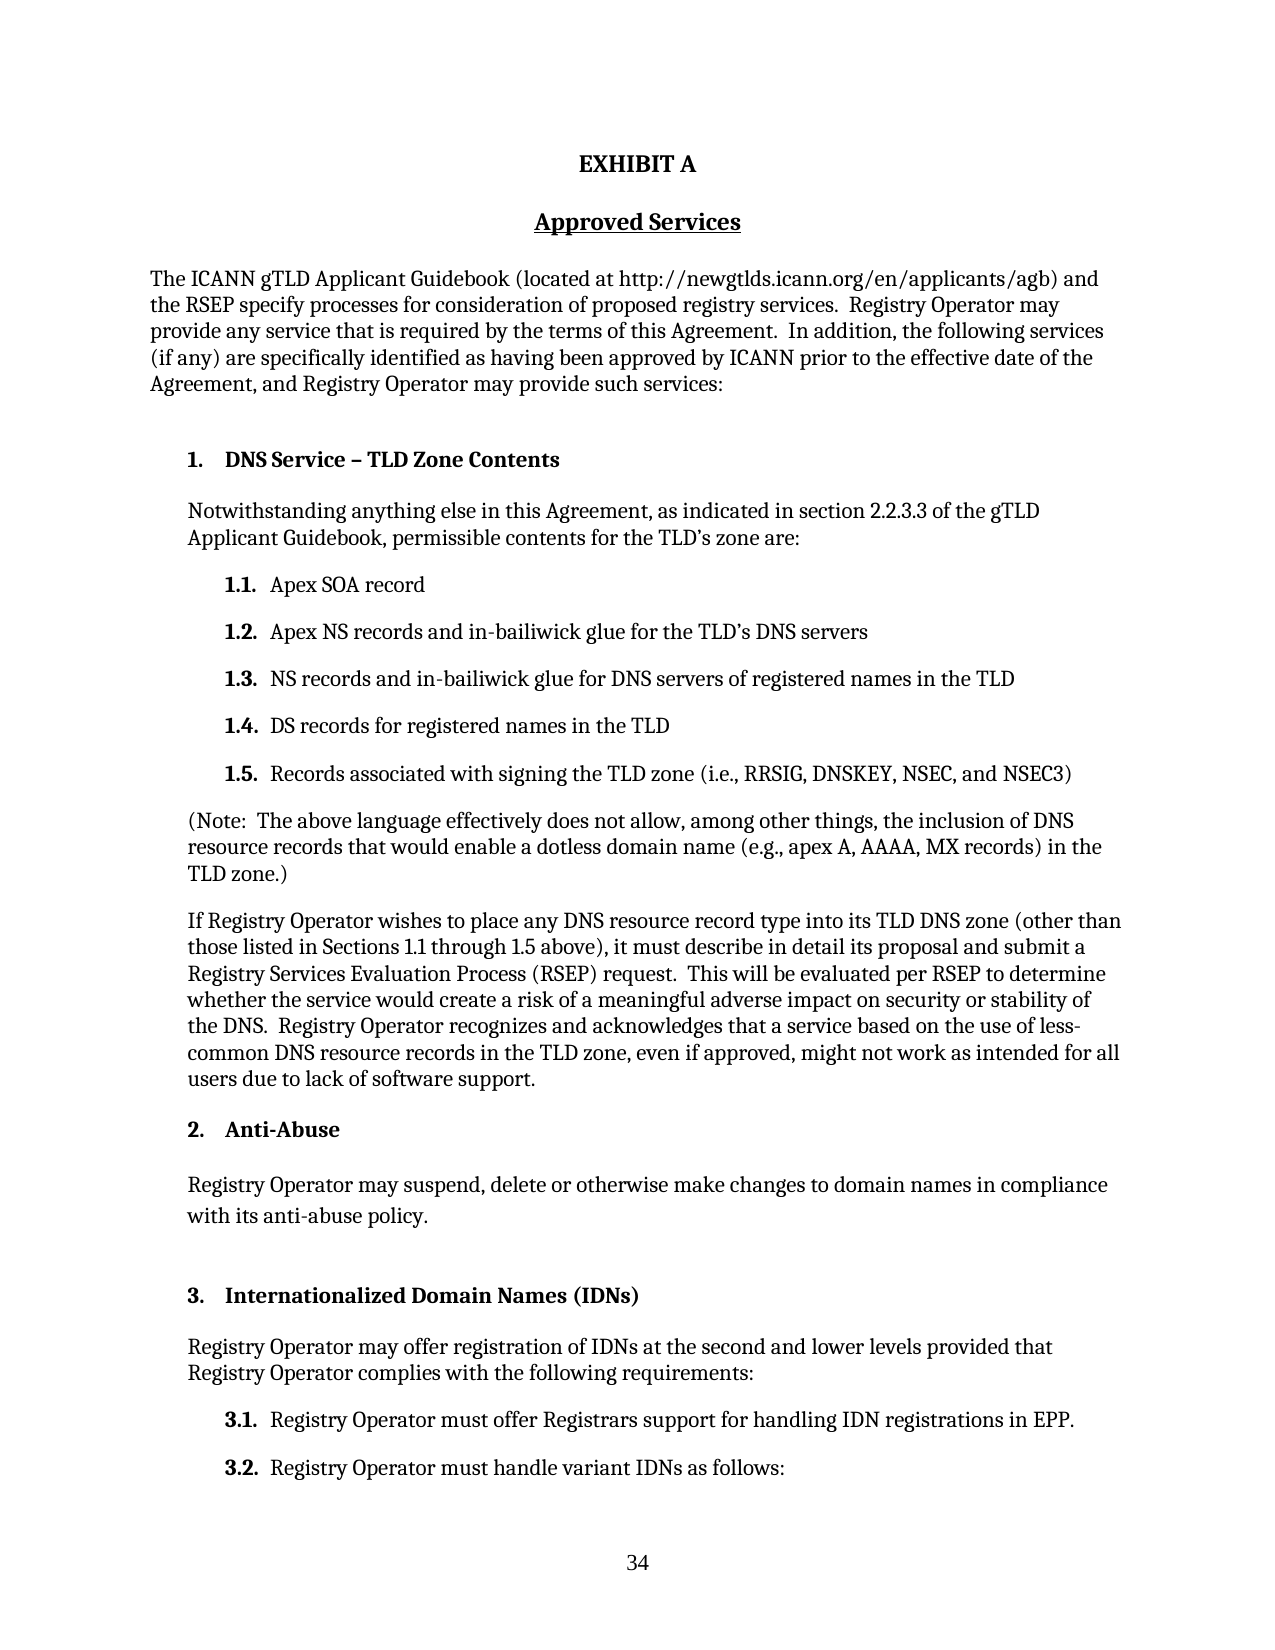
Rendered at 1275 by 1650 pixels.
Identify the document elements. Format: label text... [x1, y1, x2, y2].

text Registry Operator may offer registration of IDNs at the second and lower levels provided that Registry Operator complies with the following requirements: [187, 1334, 1125, 1386]
list Internationalized Domain Names (IDNs) [187, 1283, 1125, 1309]
list Registry Operator must offer Registrars support for handling IDN registrations in EPP. [225, 1407, 1125, 1434]
list Apex NS records and in-bailiwick glue for the TLD’s DNS servers [225, 619, 1125, 645]
list NS records and in-bailiwick glue for DNS servers of registered names in the TLD [225, 666, 1125, 692]
text If Registry Operator wishes to place any DNS resource record type into its TLD DNS zone (other than those listed in Sections 1.1 through 1.5 above), it must describe in detail its proposal and submit a Registry Services Evaluation Process (RSEP) request. This will be evaluated per RSEP to determine whether the service would create a risk of a meaningful adverse impact on security or stability of the DNS. Registry Operator recognizes and acknowledges that a service based on the use of less-common DNS resource records in the TLD zone, even if approved, might not work as intended for all users due to lack of software support. [187, 908, 1125, 1092]
list DS records for registered names in the TLD [225, 713, 1125, 740]
list Apex SOA record [225, 572, 1125, 598]
text EXHIBIT A Approved Services [150, 150, 1125, 236]
list Records associated with signing the TLD zone (i.e., RRSIG, DNSKEY, NSEC, and NSEC3) [225, 761, 1125, 787]
text Registry Operator may suspend, delete or otherwise make changes to domain names in compliance with its anti-abuse policy. [187, 1172, 1125, 1229]
list Anti-Abuse [187, 1117, 1125, 1143]
text Notwithstanding anything else in this Agreement, as indicated in section 2.2.3.3 of the gTLD Applicant Guidebook, permissible contents for the TLD’s zone are: [187, 498, 1125, 551]
list Registry Operator must handle variant IDNs as follows: [225, 1454, 1125, 1481]
text The ICANN gTLD Applicant Guidebook (located at http://newgtlds.icann.org/en/applicants/agb) and the RSEP specify processes for consideration of proposed registry services. Registry Operator may provide any service that is required by the terms of this Agreement. In addition, the following services (if any) are specifically identified as having been approved by ICANN prior to the effective date of the Agreement, and Registry Operator may provide such services: [150, 265, 1125, 397]
list DNS Service – TLD Zone Contents [187, 447, 1125, 473]
text (Note: The above language effectively does not allow, among other things, the inclusion of DNS resource records that would enable a dotless domain name (e.g., apex A, AAAA, MX records) in the TLD zone.) [187, 808, 1125, 887]
